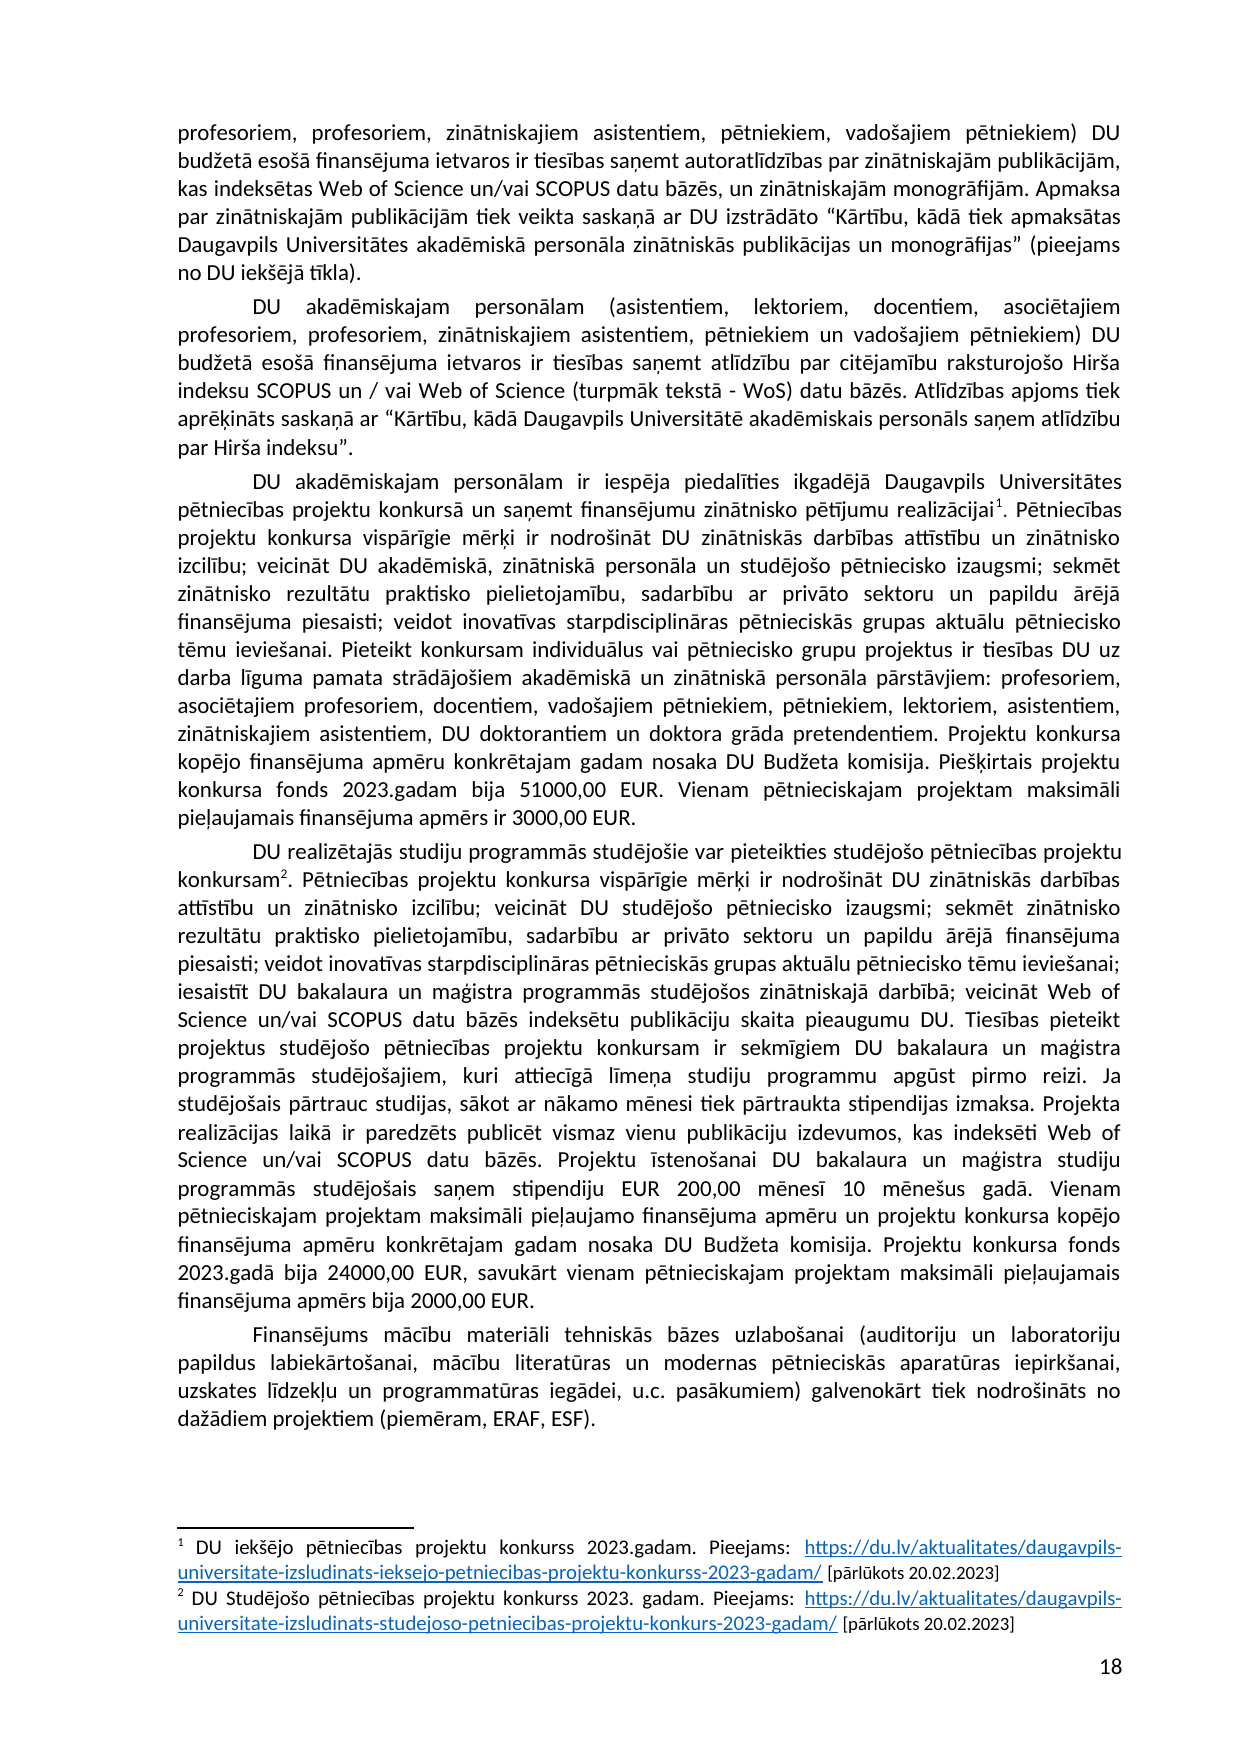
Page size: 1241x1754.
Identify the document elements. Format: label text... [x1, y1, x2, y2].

text DU akadēmiskajam personālam (asistentiem, lektoriem, docentiem, asociētajiem profesoriem, profesoriem, zinātniskajiem asistentiem, pētniekiem un vadošajiem pētniekiem) DU budžetā esošā finansējuma ietvaros ir tiesības saņemt atlīdzību par citējamību raksturojošo Hirša indeksu SCOPUS un / vai Web of Science (turpmāk tekstā - WoS) datu bāzēs. Atlīdzības apjoms tiek aprēķināts saskaņā ar “Kārtību, kādā Daugavpils Universitātē akadēmiskais personāls saņem atlīdzību par Hirša indeksu”. [177, 292, 1122, 461]
text Finansējums mācību materiāli tehniskās bāzes uzlabošanai (auditoriju un laboratoriju papildus labiekārtošanai, mācību literatūras un modernas pētnieciskās aparatūras iepirkšanai, uzskates līdzekļu un programmatūras iegādei, u.c. pasākumiem) galvenokārt tiek nodrošināts no dažādiem projektiem (piemēram, ERAF, ESF). [177, 1320, 1122, 1432]
text DU realizētajās studiju programmās studējošie var pieteikties studējošo pētniecības projektu konkursam. Pētniecības projektu konkursa vispārīgie mērķi ir nodrošināt DU zinātniskās darbības attīstību un zinātnisko izcilību; veicināt DU studējošo pētniecisko izaugsmi; sekmēt zinātnisko rezultātu praktisko pielietojamību, sadarbību ar privāto sektoru un papildu ārējā finansējuma piesaisti; veidot inovatīvas starpdisciplināras pētnieciskās grupas aktuālu pētniecisko tēmu ieviešanai; iesaistīt DU bakalaura un maģistra programmās studējošos zinātniskajā darbībā; veicināt Web of Science un/vai SCOPUS datu bāzēs indeksētu publikāciju skaita pieaugumu DU. Tiesības pieteikt projektus studējošo pētniecības projektu konkursam ir sekmīgiem DU bakalaura un maģistra programmās studējošajiem, kuri attiecīgā līmeņa studiju programmu apgūst pirmo reizi. Ja studējošais pārtrauc studijas, sākot ar nākamo mēnesi tiek pārtraukta stipendijas izmaksa. Projekta realizācijas laikā ir paredzēts publicēt vismaz vienu publikāciju izdevumos, kas indeksēti Web of Science un/vai SCOPUS datu bāzēs. Projektu īstenošanai DU bakalaura un maģistra studiju programmās studējošais saņem stipendiju EUR 200,00 mēnesī 10 mēnešus gadā. Vienam pētnieciskajam projektam maksimāli pieļaujamo finansējuma apmēru un projektu konkursa kopējo finansējuma apmēru konkrētajam gadam nosaka DU Budžeta komisija. Projektu konkursa fonds 2023.gadā bija 24000,00 EUR, savukārt vienam pētnieciskajam projektam maksimāli pieļaujamais finansējuma apmērs bija 2000,00 EUR. [177, 837, 1122, 1314]
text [177, 118, 1122, 286]
text DU akadēmiskajam personālam ir iespēja piedalīties ikgadējā Daugavpils Universitātes pētniecības projektu konkursā un saņemt finansējumu zinātnisko pētījumu realizācijai. Pētniecības projektu konkursa vispārīgie mērķi ir nodrošināt DU zinātniskās darbības attīstību un zinātnisko izcilību; veicināt DU akadēmiskā, zinātniskā personāla un studējošo pētniecisko izaugsmi; sekmēt zinātnisko rezultātu praktisko pielietojamību, sadarbību ar privāto sektoru un papildu ārējā finansējuma piesaisti; veidot inovatīvas starpdisciplināras pētnieciskās grupas aktuālu pētniecisko tēmu ieviešanai. Pieteikt konkursam individuālus vai pētniecisko grupu projektus ir tiesības DU uz darba līguma pamata strādājošiem akadēmiskā un zinātniskā personāla pārstāvjiem: profesoriem, asociētajiem profesoriem, docentiem, vadošajiem pētniekiem, pētniekiem, lektoriem, asistentiem, zinātniskajiem asistentiem, DU doktorantiem un doktora grāda pretendentiem. Projektu konkursa kopējo finansējuma apmēru konkrētajam gadam nosaka DU Budžeta komisija. Piešķirtais projektu konkursa fonds 2023.gadam bija 51000,00 EUR. Vienam pētnieciskajam projektam maksimāli pieļaujamais finansējuma apmērs ir 3000,00 EUR. [177, 467, 1122, 831]
